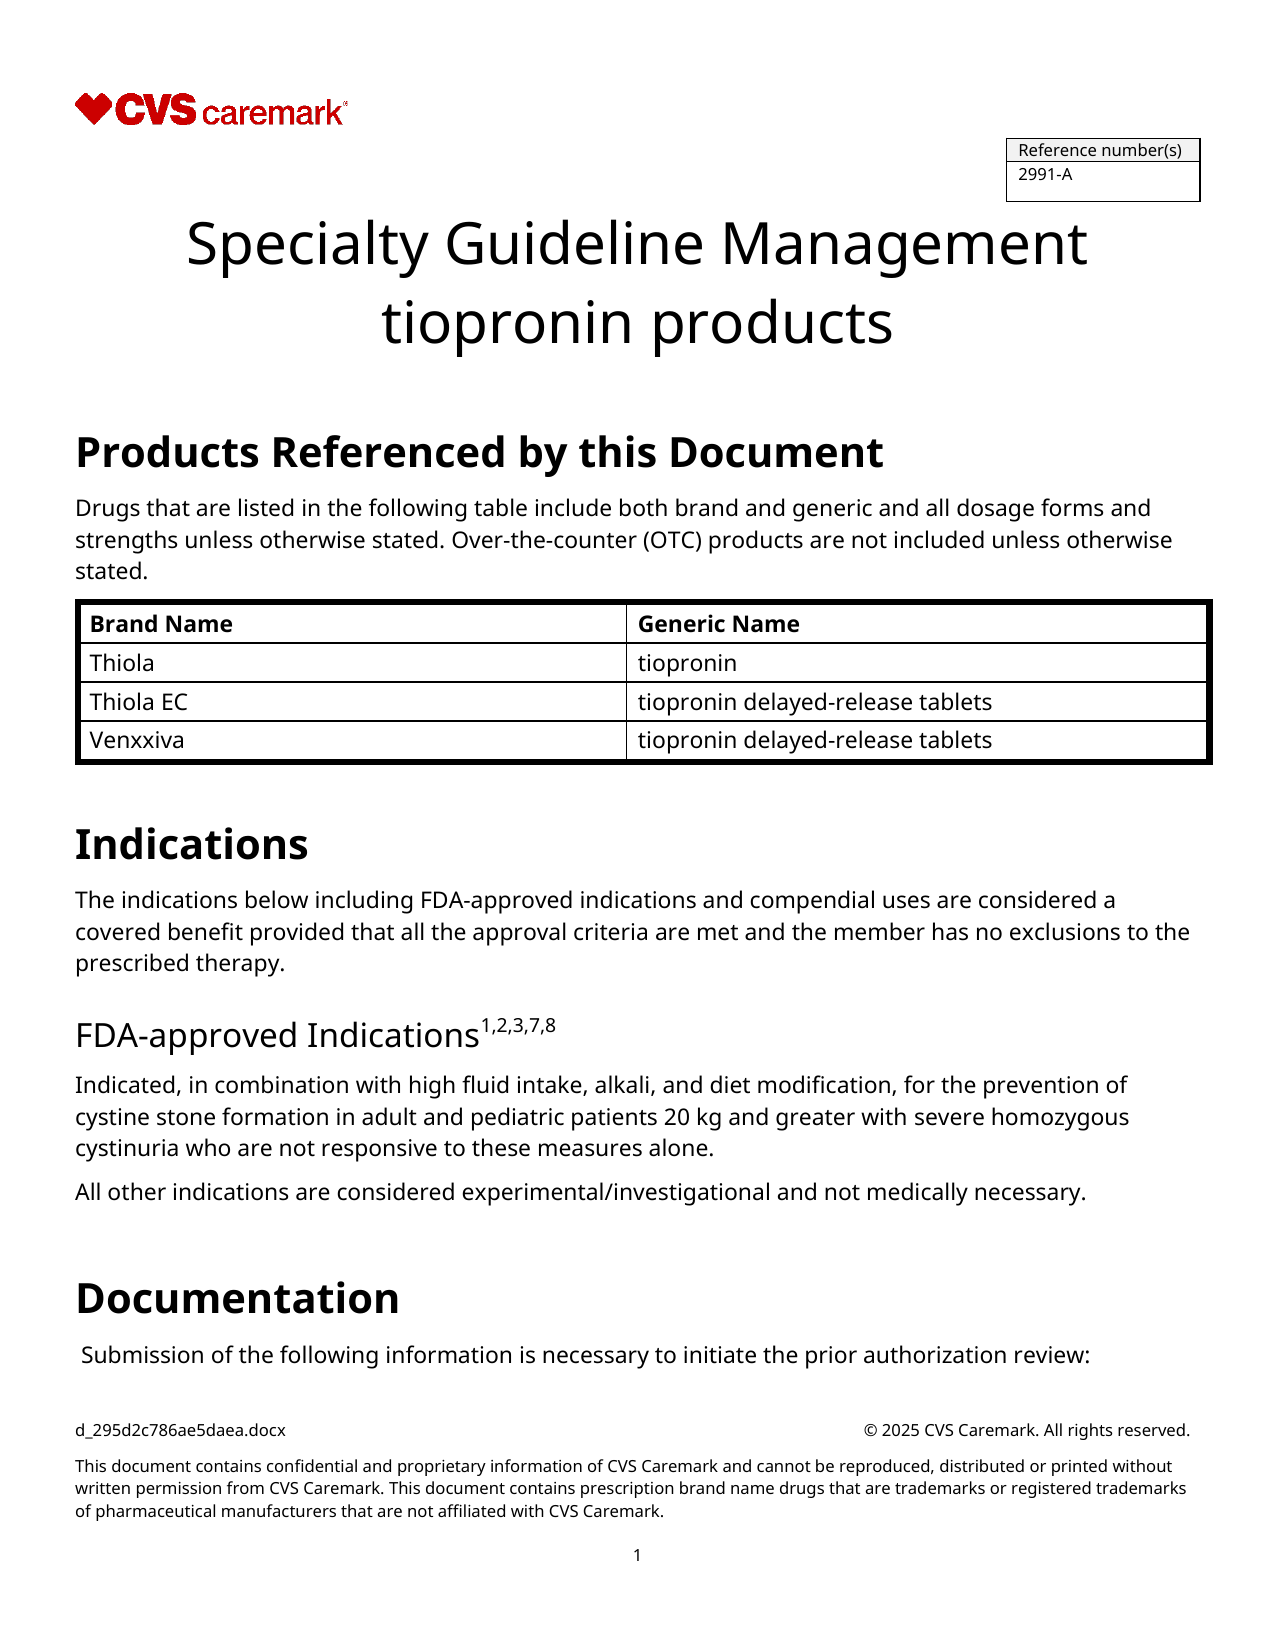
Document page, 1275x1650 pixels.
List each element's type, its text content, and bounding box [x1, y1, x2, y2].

table_header Reference number(s) [1007, 139, 1199, 161]
text Indicated, in combination with high fluid intake, alkali, and diet modification, for the prevention of cystine stone formation in adult and pediatric patients 20 kg and greater with severe homozygous cystinuria who are not responsive to these measures alone. [75, 1069, 1200, 1163]
table_cell tiopronin delayed-release tablets [627, 683, 1206, 720]
table_cell Venxxiva [81, 722, 626, 759]
text All other indications are considered experimental/investigational and not medically necessary. [75, 1176, 1200, 1207]
subtitle Products Referenced by this Document [75, 423, 1200, 480]
table_cell Thiola EC [81, 683, 626, 720]
table_header Generic Name [627, 605, 1206, 642]
subtitle Indications [75, 815, 1200, 872]
text Submission of the following information is necessary to initiate the prior authorization review: [75, 1338, 1200, 1370]
text The indications below including FDA-approved indications and compendial uses are considered a covered benefit provided that all the approval criteria are met and the member has no exclusions to the prescribed therapy. [75, 884, 1200, 978]
subtitle Specialty Guideline Management tiopronin products [75, 202, 1200, 361]
table_cell tiopronin delayed-release tablets [627, 722, 1206, 759]
text Drugs that are listed in the following table include both brand and generic and all dosage forms and strengths unless otherwise stated. Over-the-counter (OTC) products are not included unless otherwise stated. [75, 492, 1200, 586]
picture [75, 93, 348, 125]
table_header Brand Name [81, 605, 626, 642]
table_cell Thiola [81, 644, 626, 681]
table_cell 2991-A [1007, 162, 1199, 201]
table_cell tiopronin [627, 644, 1206, 681]
subtitle FDA-approved Indications1,2,3,7,8 [75, 1011, 1200, 1057]
subtitle Documentation [75, 1269, 1200, 1326]
